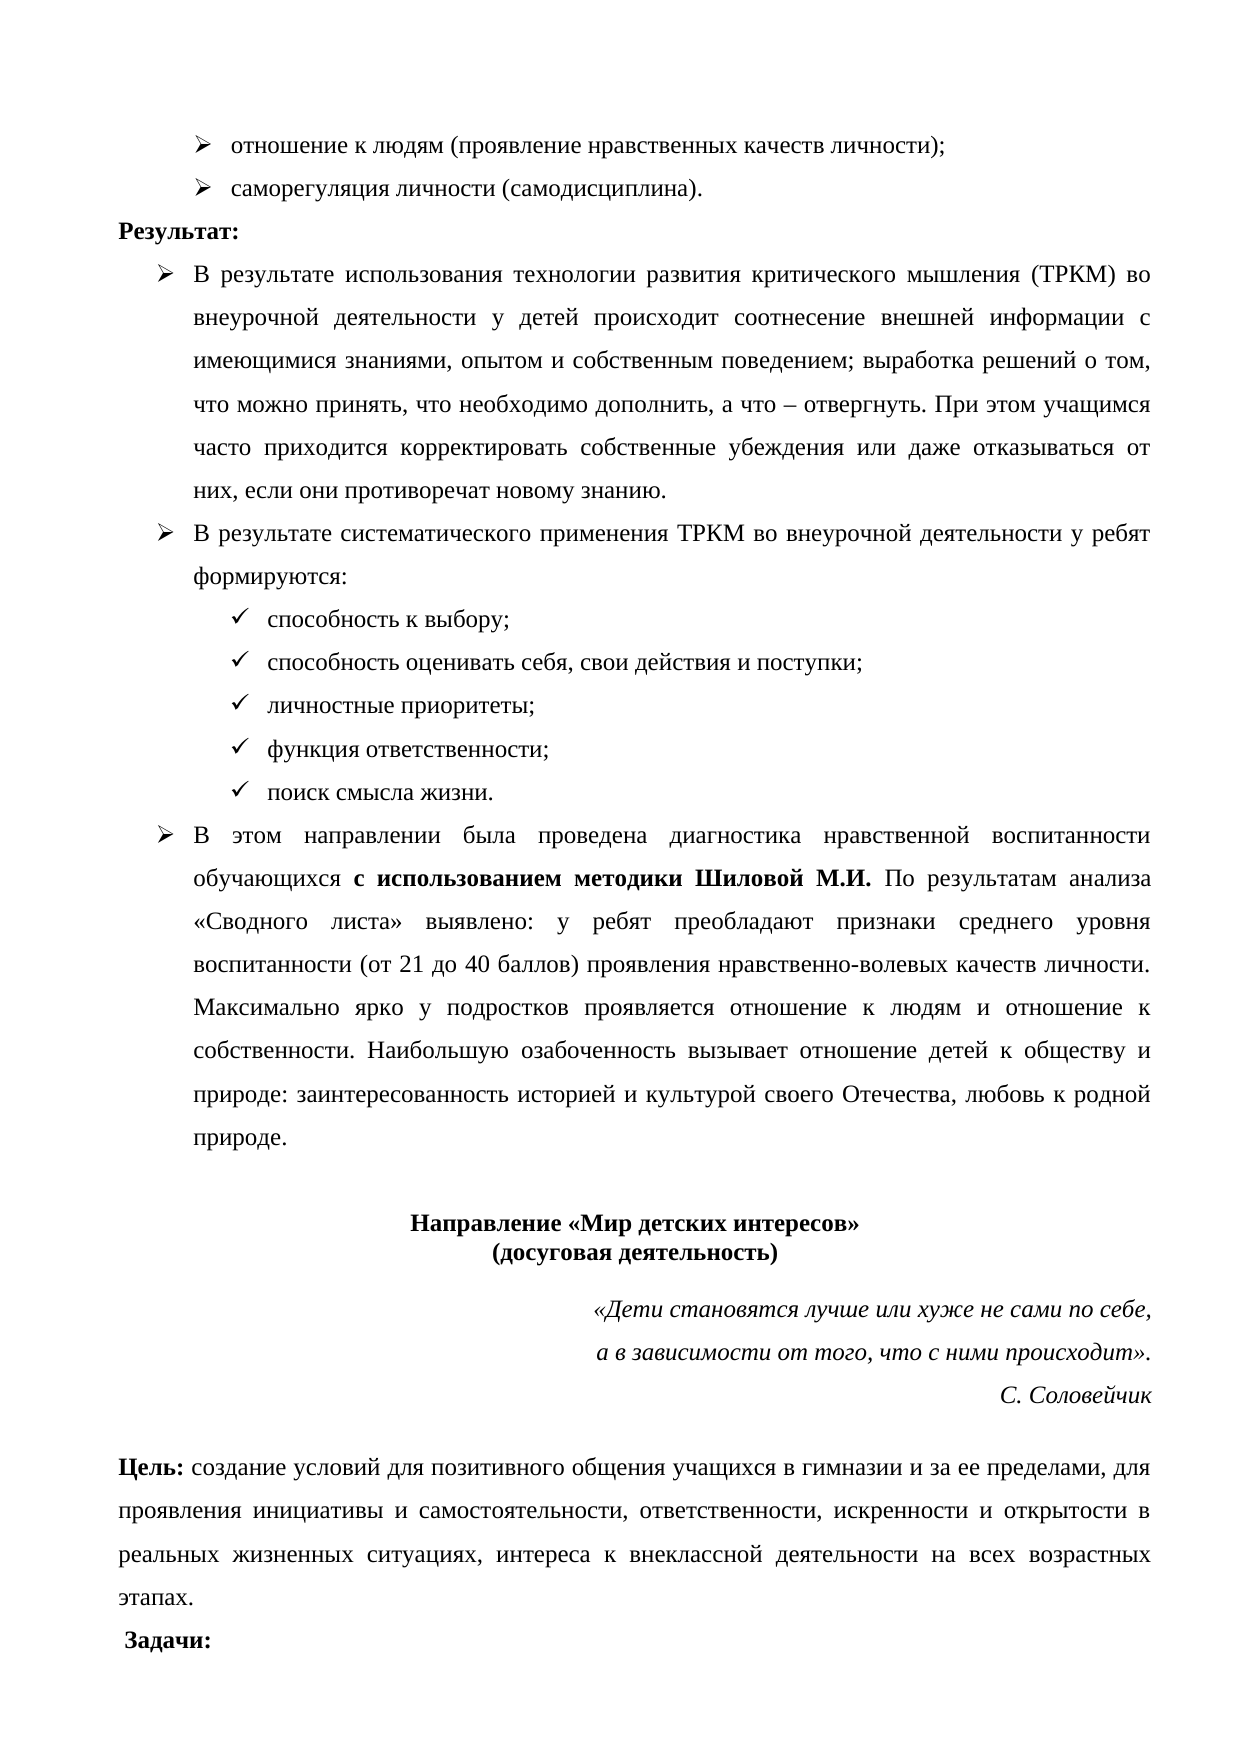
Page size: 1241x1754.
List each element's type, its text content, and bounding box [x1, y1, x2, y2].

text Цель: создание условий для позитивного общения учащихся в гимназии и за ее пределами, для проявления инициативы и самостоятельности, ответственности, искренности и открытости в реальных жизненных ситуациях, интереса к внеклассной деятельности на всех возрастных этапах. [118, 1452, 1152, 1611]
text Направление «Мир детских интересов» [118, 1208, 1152, 1237]
list способность оценивать себя, свои действия и поступки; [229, 647, 1152, 676]
text Результат: [118, 216, 1152, 245]
list В результате использования технологии развития критического мышления (ТРКМ) во внеурочной деятельности у детей происходит соотнесение внешней информации с имеющимися знаниями, опытом и собственным поведением; выработка решений о том, что можно принять, что необходимо дополнить, а что – отвергнуть. При этом учащимся часто приходится корректировать собственные убеждения или даже отказываться от них, если они противоречат новому знанию. [156, 259, 1152, 504]
text «Дети становятся лучше или хуже не сами по себе, [118, 1294, 1152, 1323]
text С. Соловейчик [118, 1381, 1152, 1409]
list отношение к людям (проявление нравственных качеств личности); [193, 130, 1152, 159]
list саморегуляция личности (самодисциплина). [193, 173, 1152, 202]
text а в зависимости от того, что с ними происходит». [118, 1337, 1152, 1366]
list поиск смысла жизни. [229, 777, 1152, 806]
text Задачи: [124, 1625, 1146, 1654]
list В этом направлении была проведена диагностика нравственной воспитанности обучающихся с использованием методики Шиловой М.И. По результатам анализа «Сводного листа» выявлено: у ребят преобладают признаки среднего уровня воспитанности (от 21 до 40 баллов) проявления нравственно-волевых качеств личности. Максимально ярко у подростков проявляется отношение к людям и отношение к собственности. Наибольшую озабоченность вызывает отношение детей к обществу и природе: заинтересованность историей и культурой своего Отечества, любовь к родной природе. [156, 820, 1152, 1151]
list личностные приоритеты; [229, 691, 1152, 719]
list способность к выбору; [229, 604, 1152, 633]
list функция ответственности; [229, 734, 1152, 762]
text (досуговая деятельность) [118, 1237, 1152, 1266]
list В результате систематического применения ТРКМ во внеурочной деятельности у ребят формируются: [156, 518, 1152, 590]
